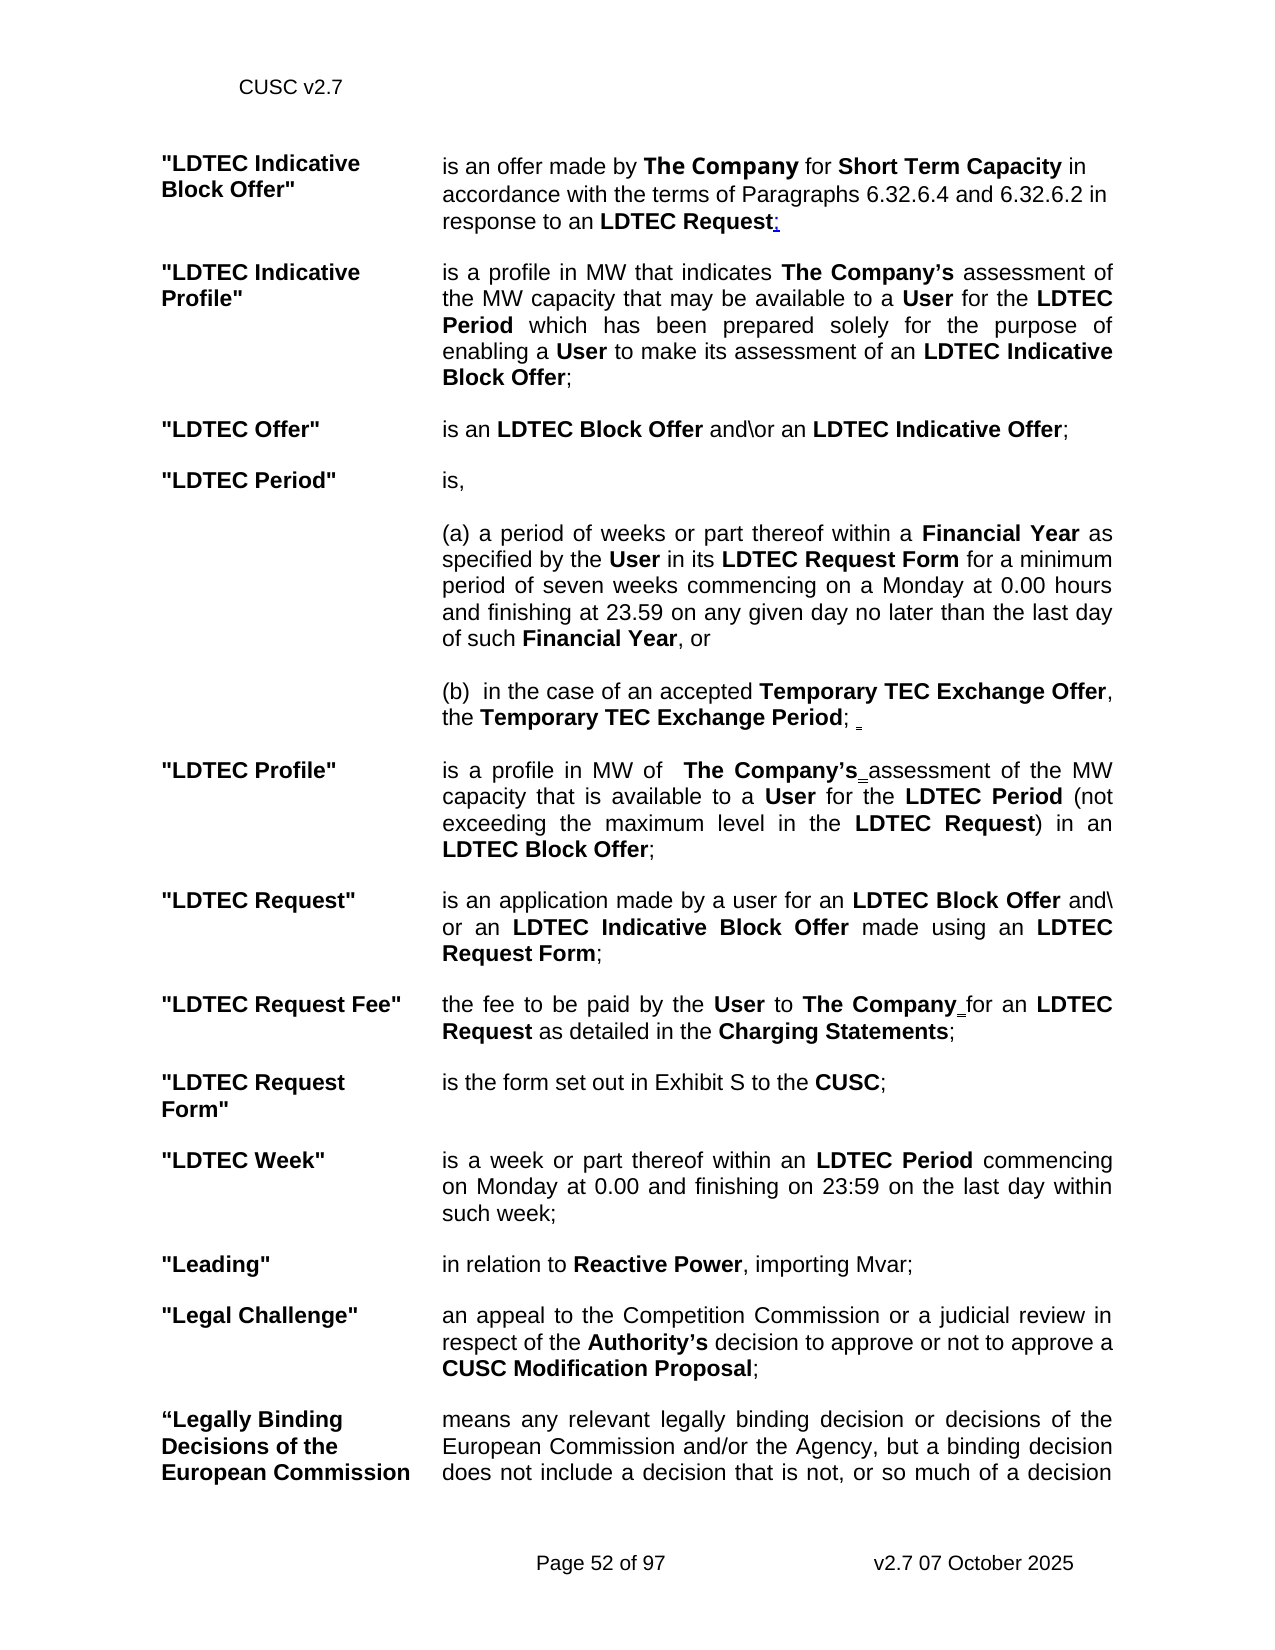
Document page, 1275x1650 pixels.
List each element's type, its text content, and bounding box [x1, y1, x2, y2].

table_cell is an offer made by The Company for Short Term Capacity in accordance with the terms of Paragraphs 6.32.6.4 and 6.32.6.2 in response to an LDTEC Request; [431, 150, 1124, 259]
table_cell "LDTEC Indicative Profile" [150, 259, 431, 416]
table_cell "Legal Challenge" [150, 1302, 431, 1406]
table_cell "LDTEC Request Form" [150, 1069, 431, 1147]
table_cell "LDTEC Indicative Block Offer" [150, 150, 431, 259]
table_cell an appeal to the Competition Commission or a judicial review in respect of the Authority’s decision to approve or not to approve a CUSC Modification Proposal; [431, 1302, 1124, 1406]
table_cell "LDTEC Request Fee" [150, 991, 431, 1069]
table_cell is an application made by a user for an LDTEC Block Offer and\or an LDTEC Indicative Block Offer made using an LDTEC Request Form; [431, 888, 1124, 991]
table_cell "LDTEC Period" [150, 467, 431, 757]
table_cell is, (a) a period of weeks or part thereof within a Financial Year as specified by the User in its LDTEC Request Form for a minimum period of seven weeks commencing on a Monday at 0.00 hours and finishing at 23.59 on any given day no later than the last day of such Financial Year, or (b) in the case of an accepted Temporary TEC Exchange Offer, the Temporary TEC Exchange Period; [431, 467, 1124, 757]
table_cell "LDTEC Week" [150, 1147, 431, 1251]
table_cell "LDTEC Offer" [150, 416, 431, 467]
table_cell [431, 1406, 1124, 1485]
table_cell is a profile in MW of The Company’s assessment of the MW capacity that is available to a User for the LDTEC Period (not exceeding the maximum level in the LDTEC Request) in an LDTEC Block Offer; [431, 757, 1124, 887]
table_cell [150, 1406, 431, 1485]
table_cell "LDTEC Request" [150, 888, 431, 991]
table_cell is a profile in MW that indicates The Company’s assessment of the MW capacity that may be available to a User for the LDTEC Period which has been prepared solely for the purpose of enabling a User to make its assessment of an LDTEC Indicative Block Offer; [431, 259, 1124, 416]
table_cell "Leading" [150, 1251, 431, 1302]
table_cell in relation to Reactive Power, importing Mvar; [431, 1251, 1124, 1302]
table_cell the fee to be paid by the User to The Company for an LDTEC Request as detailed in the Charging Statements; [431, 991, 1124, 1069]
table_cell is an LDTEC Block Offer and\or an LDTEC Indicative Offer; [431, 416, 1124, 467]
table_cell is a week or part thereof within an LDTEC Period commencing on Monday at 0.00 and finishing on 23:59 on the last day within such week; [431, 1147, 1124, 1251]
table_cell "LDTEC Profile" [150, 757, 431, 887]
table_cell is the form set out in Exhibit S to the CUSC; [431, 1069, 1124, 1147]
